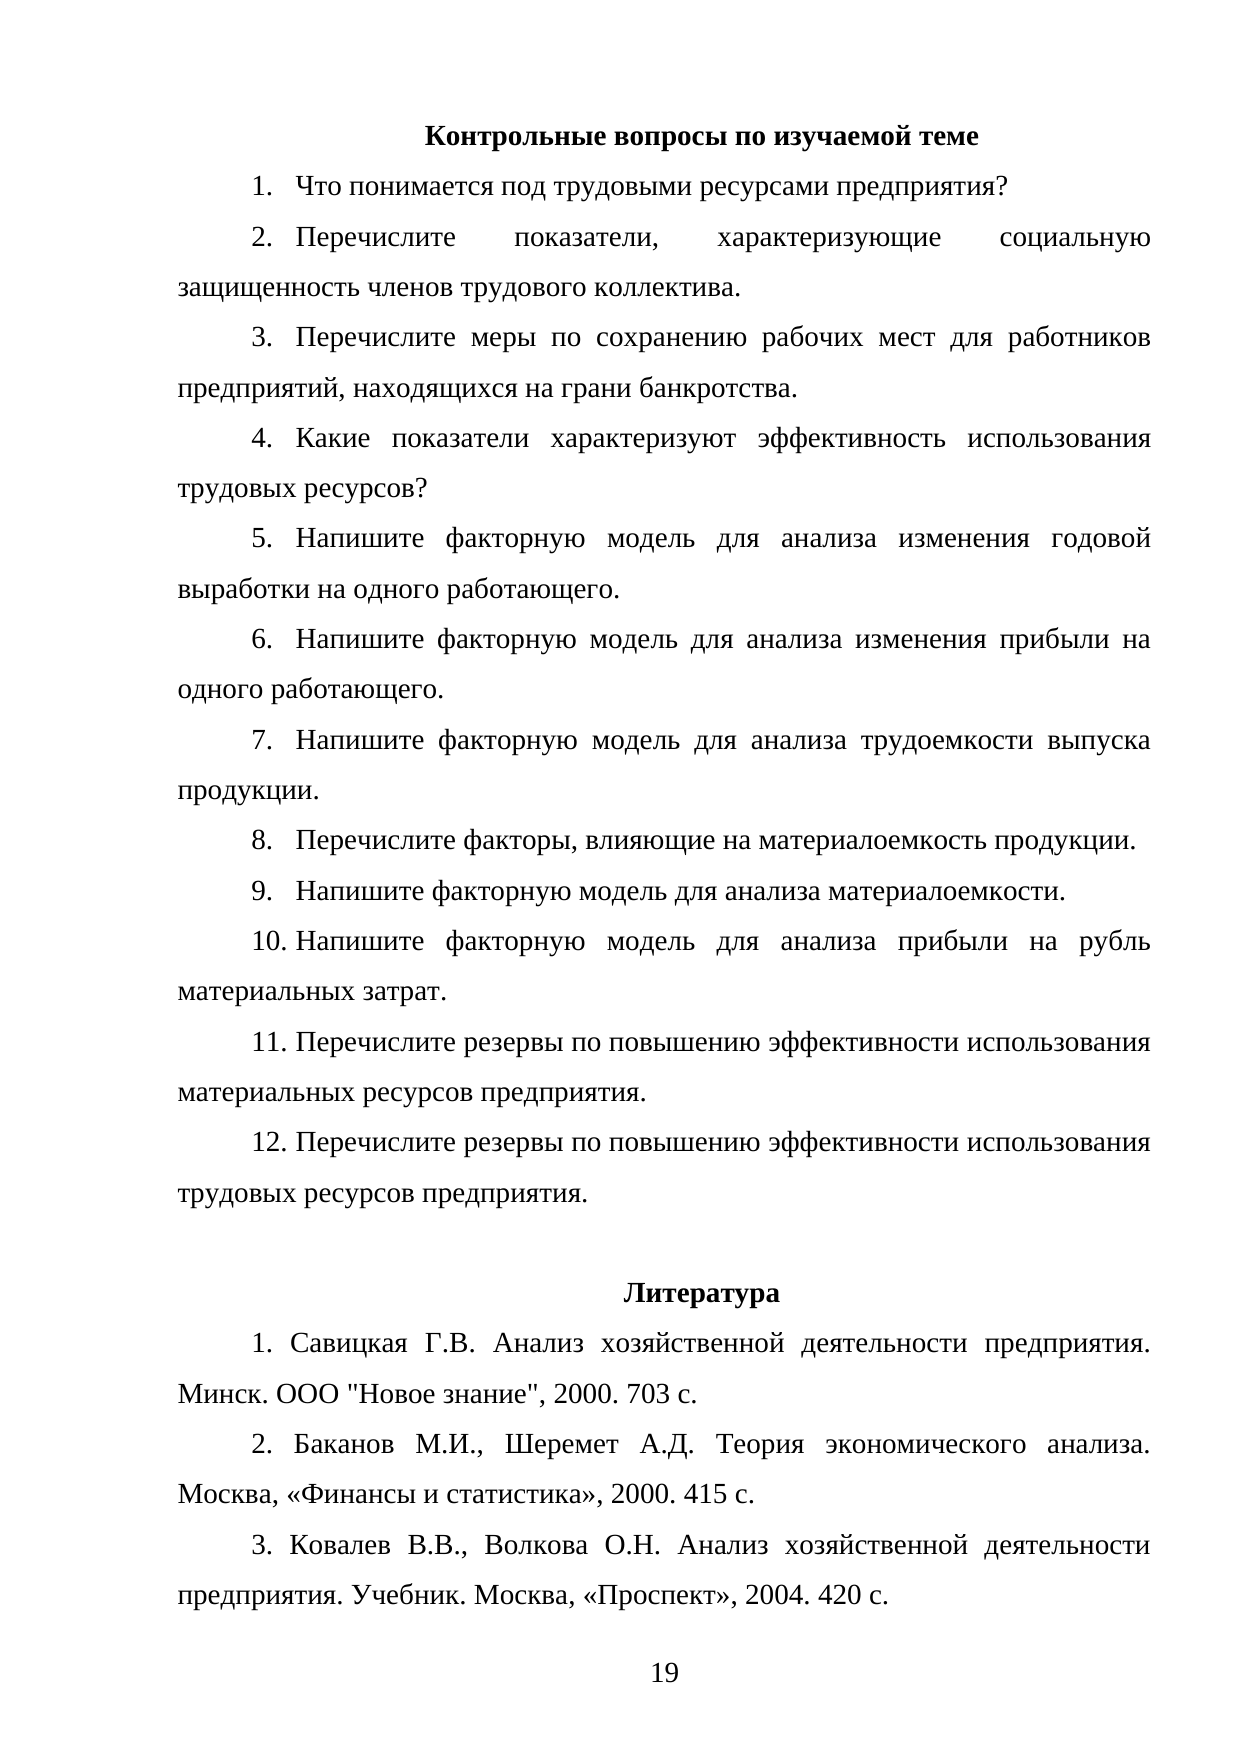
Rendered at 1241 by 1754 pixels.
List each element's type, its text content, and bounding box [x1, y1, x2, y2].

list Напишите факторную модель для анализа изменения годовой выработки на одного работающего. [177, 521, 1152, 604]
text 1. Савицкая Г.В. Анализ хозяйственной деятельности предприятия. Минск. ООО "Новое знание", 2000. 703 с. [177, 1326, 1152, 1409]
text 2. Баканов М.И., Шеремет А.Д. Теория экономического анализа. Москва, «Финансы и статистика», 2000. 415 с. [177, 1426, 1152, 1510]
list Перечислите резервы по повышению эффективности использования материальных ресурсов предприятия. [177, 1024, 1152, 1108]
list Напишите факторную модель для анализа изменения прибыли на одного работающего. [177, 621, 1152, 705]
list Какие показатели характеризуют эффективность использования трудовых ресурсов? [177, 420, 1152, 504]
list Перечислите факторы, влияющие на материалоемкость продукции. [177, 822, 1152, 856]
list Что понимается под трудовыми ресурсами предприятия? [177, 168, 1152, 202]
list Перечислите показатели, характеризующие социальную защищенность членов трудового коллектива. [177, 219, 1152, 303]
text 3. Ковалев В.В., Волкова О.Н. Анализ хозяйственной деятельности предприятия. Учебник. Москва, «Проспект», 2004. 420 с. [177, 1527, 1152, 1611]
text Литература [177, 1275, 1152, 1309]
list Перечислите резервы по повышению эффективности использования трудовых ресурсов предприятия. [177, 1124, 1152, 1208]
list Перечислите меры по сохранению рабочих мест для работников предприятий, находящихся на грани банкротства. [177, 319, 1152, 403]
list Напишите факторную модель для анализа трудоемкости выпуска продукции. [177, 722, 1152, 806]
text Контрольные вопросы по изучаемой теме [177, 118, 1152, 152]
list Напишите факторную модель для анализа материалоемкости. [177, 873, 1152, 906]
list Напишите факторную модель для анализа прибыли на рубль материальных затрат. [177, 923, 1152, 1007]
